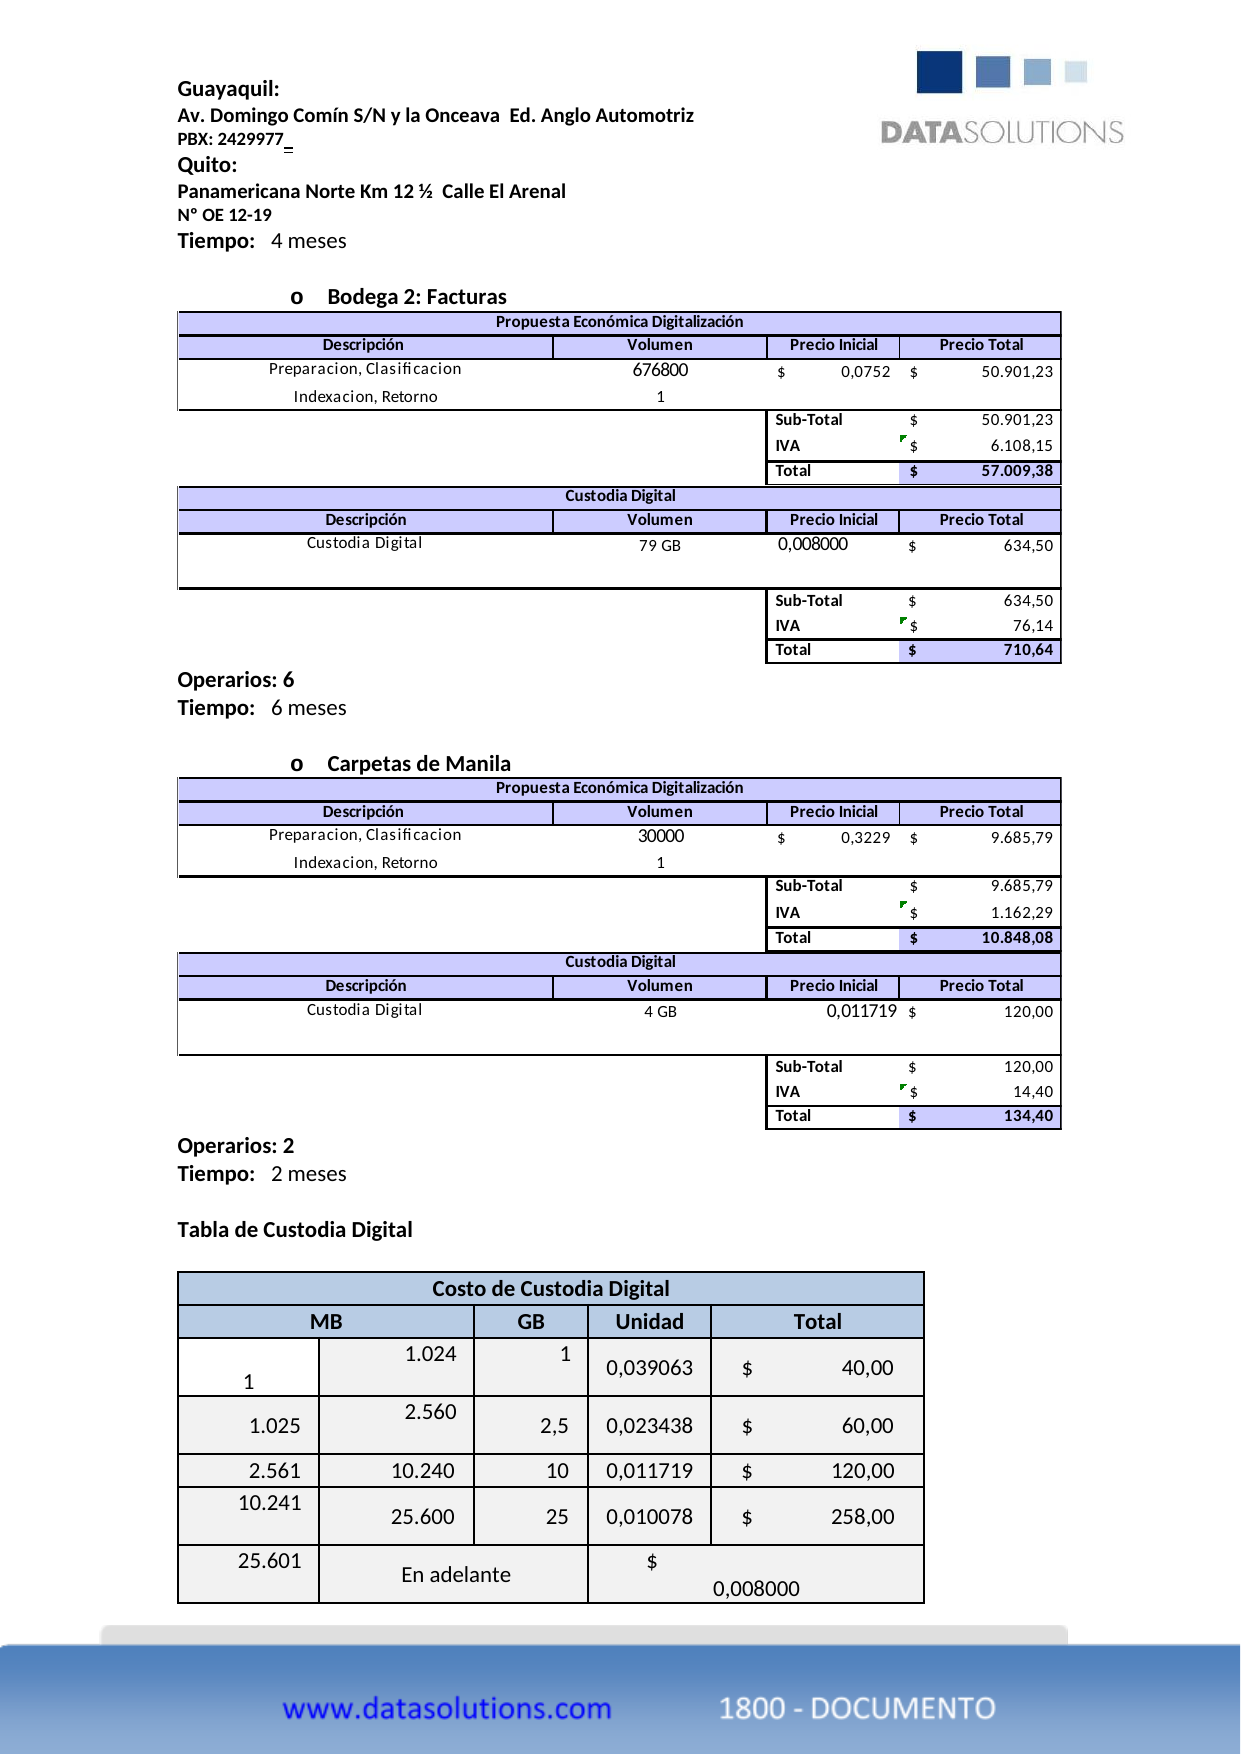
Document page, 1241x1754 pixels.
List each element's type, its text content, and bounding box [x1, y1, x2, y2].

table_cell 0,011719 [589, 1455, 710, 1486]
table_cell 10 [475, 1455, 587, 1486]
table_cell Unidad [589, 1306, 710, 1337]
table_cell 2,5 [475, 1397, 587, 1453]
table_cell 0,023438 [589, 1397, 710, 1453]
table_cell $ 258,00 [712, 1488, 923, 1544]
table_cell $ 0,008000 [589, 1546, 923, 1602]
table_header Costo de Custodia Digital [179, 1273, 923, 1304]
table_cell 25.600 [320, 1488, 473, 1544]
list Bodega 2: Facturas [290, 282, 1063, 312]
table_cell 1 [179, 1339, 318, 1395]
table_cell 10.240 [320, 1455, 473, 1486]
picture [0, 1625, 1241, 1754]
table_cell 2.560 [320, 1397, 473, 1453]
table_cell 25 [475, 1488, 587, 1544]
table_cell 0,039063 [589, 1339, 710, 1395]
text Operarios: 6 [177, 665, 1063, 693]
table_cell $ 60,00 [712, 1397, 923, 1453]
table_cell 1.024 [320, 1339, 473, 1395]
table_cell 1.025 [179, 1397, 318, 1453]
table_cell 1 [475, 1339, 587, 1395]
table_cell MB [179, 1306, 473, 1337]
text Tiempo: 6 meses [177, 693, 1063, 721]
table_cell GB [475, 1306, 587, 1337]
picture [846, 31, 1166, 163]
table_cell En adelante [320, 1546, 587, 1602]
table_cell Total [712, 1306, 923, 1337]
table_cell $ 40,00 [712, 1339, 923, 1395]
text Tiempo: 2 meses [177, 1159, 1063, 1187]
table_cell 25.601 [179, 1546, 318, 1602]
text Tabla de Custodia Digital [177, 1215, 1063, 1243]
text Operarios: 2 [177, 1131, 1063, 1159]
text Tiempo: 4 meses [177, 226, 1063, 254]
table_cell 0,010078 [589, 1488, 710, 1544]
table_cell 2.561 [179, 1455, 318, 1486]
table_cell 10.241 [179, 1488, 318, 1544]
list Carpetas de Manila [290, 749, 1063, 778]
table_cell $ 120,00 [712, 1455, 923, 1486]
